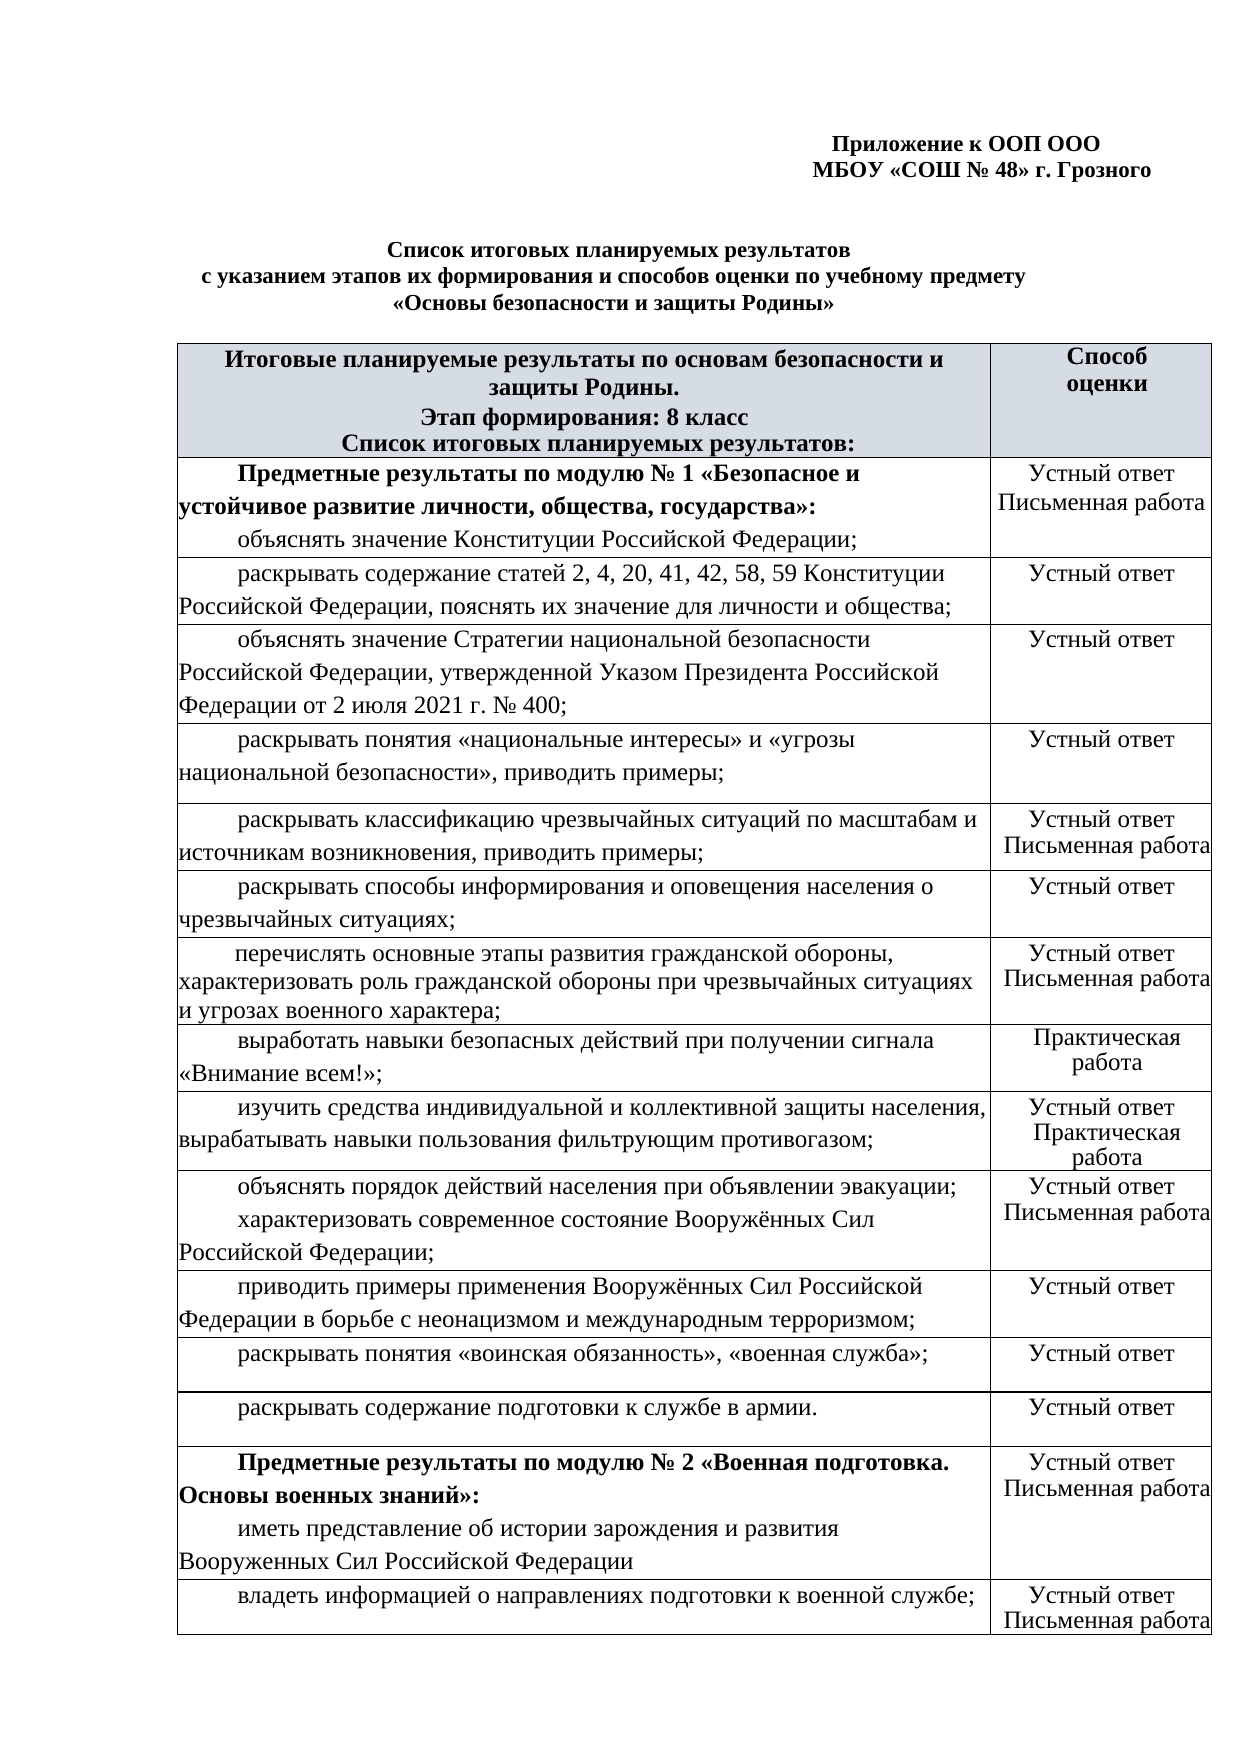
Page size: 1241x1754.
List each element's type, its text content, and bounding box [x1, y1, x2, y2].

table_cell Устный ответ Практическая работа [991, 1092, 1211, 1170]
table_cell раскрывать содержание подготовки к службе в армии. [178, 1393, 990, 1446]
table_cell раскрывать способы информирования и оповещения населения о чрезвычайных ситуациях; [178, 871, 990, 937]
table_cell Устный ответ [991, 724, 1211, 803]
text Список итоговых планируемых результатов [177, 236, 1060, 262]
table_cell объяснять значение Стратегии национальной безопасности Российской Федерации, утвержденной Указом Президента Российской Федерации от 2 июля 2021 г. № 400; [178, 625, 990, 723]
table_cell владеть информацией о направлениях подготовки к военной службе; [178, 1580, 990, 1634]
table_cell раскрывать содержание статей 2, 4, 20, 41, 42, 58, 59 Конституции Российской Федерации, пояснять их значение для личности и общества; [178, 558, 990, 623]
text с указанием этапов их формирования и способов оценки по учебному предмету [167, 262, 1060, 289]
table_cell приводить примеры применения Вооружённых Сил Российской Федерации в борьбе с неонацизмом и международным терроризмом; [178, 1271, 990, 1337]
table_cell раскрывать понятия «национальные интересы» и «угрозы национальной безопасности», приводить примеры; [178, 724, 990, 803]
table_cell Предметные результаты по модулю № 2 «Военная подготовка. Основы военных знаний»: иметь представление об истории зарождения и развития Вооруженных Сил Российской Федерации [178, 1447, 990, 1579]
table_cell Устный ответ [991, 625, 1211, 723]
table_cell Устный ответ [991, 558, 1211, 623]
table_cell выработать навыки безопасных действий при получении сигнала «Внимание всем!»; [178, 1025, 990, 1091]
table_cell Устный ответ Письменная работа [991, 1171, 1211, 1270]
table_cell Устный ответ [991, 1338, 1211, 1391]
table_header Способ оценки [991, 344, 1211, 457]
table_cell Практическая работа [991, 1025, 1211, 1091]
table_cell Устный ответ [991, 1271, 1211, 1337]
table_cell перечислять основные этапы развития гражданской обороны, характеризовать роль гражданской обороны при чрезвычайных ситуациях и угрозах военного характера; [178, 938, 990, 1024]
text Приложение к ООП ООО [204, 130, 1152, 156]
table_cell Устный ответ Письменная работа [991, 1447, 1211, 1579]
text «Основы безопасности и защиты Родины» [167, 289, 1060, 316]
table_cell Устный ответ Письменная работа [991, 938, 1211, 1024]
table_cell Устный ответ Письменная работа [991, 1580, 1211, 1634]
table_cell объяснять порядок действий населения при объявлении эвакуации; характеризовать современное состояние Вооружённых Сил Российской Федерации; [178, 1171, 990, 1270]
table_cell Устный ответ Письменная работа [991, 804, 1211, 870]
table_header Итоговые планируемые результаты по основам безопасности и защиты Родины. Этап формирования: 8 класс Список итоговых планируемых результатов: [178, 344, 990, 457]
table_cell Устный ответ [991, 1393, 1211, 1446]
table_cell Устный ответ Письменная работа [991, 458, 1211, 557]
table_cell раскрывать классификацию чрезвычайных ситуаций по масштабам и источникам возникновения, приводить примеры; [178, 804, 990, 870]
table_cell изучить средства индивидуальной и коллективной защиты населения, вырабатывать навыки пользования фильтрующим противогазом; [178, 1092, 990, 1170]
table_cell Предметные результаты по модулю № 1 «Безопасное и устойчивое развитие личности, общества, государства»: объяснять значение Конституции Российской Федерации; [178, 458, 990, 557]
text МБОУ «СОШ № 48» г. Грозного [204, 156, 1152, 182]
table_cell раскрывать понятия «воинская обязанность», «военная служба»; [178, 1338, 990, 1391]
table_cell Устный ответ [991, 871, 1211, 937]
